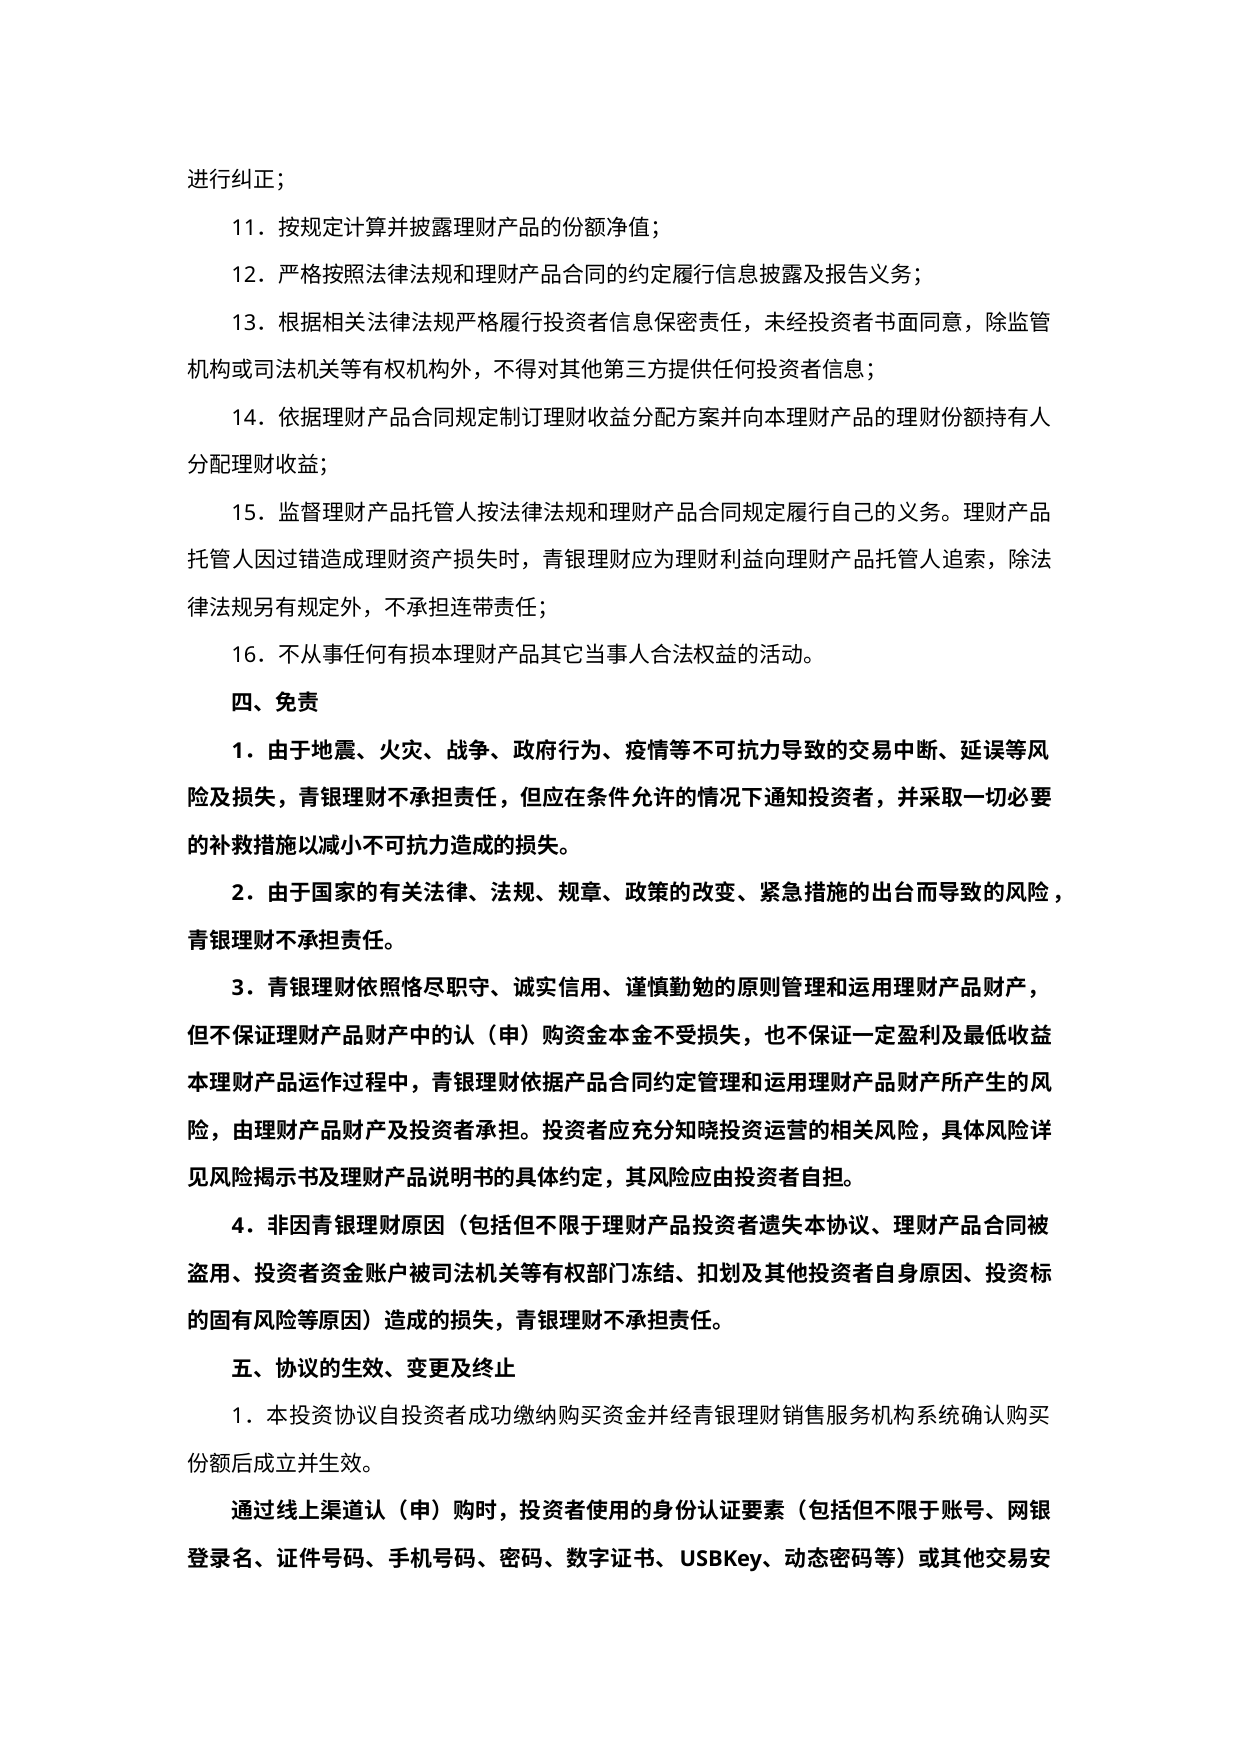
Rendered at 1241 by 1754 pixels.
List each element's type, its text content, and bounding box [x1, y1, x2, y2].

text 3．青银理财依照恪尽职守、诚实信用、谨慎勤勉的原则管理和运用理财产品财产，但不保证理财产品财产中的认（申）购资金本金不受损失，也不保证一定盈利及最低收益。本理财产品运作过程中，青银理财依据产品合同约定管理和运用理财产品财产所产生的风险，由理财产品财产及投资者承担。投资者应充分知晓投资运营的相关风险，具体风险详见风险揭示书及理财产品说明书的具体约定，其风险应由投资者自担。 [187, 970, 1053, 1192]
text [187, 162, 1053, 194]
text 13．根据相关法律法规严格履行投资者信息保密责任，未经投资者书面同意，除监管机构或司法机关等有权机构外，不得对其他第三方提供任何投资者信息； [187, 305, 1053, 384]
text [187, 1493, 1053, 1572]
text 1．本投资协议自投资者成功缴纳购买资金并经青银理财销售服务机构系统确认购买份额后成立并生效。 [187, 1398, 1053, 1477]
text 4．非因青银理财原因（包括但不限于理财产品投资者遗失本协议、理财产品合同被盗用、投资者资金账户被司法机关等有权部门冻结、扣划及其他投资者自身原因、投资标的固有风险等原因）造成的损失，青银理财不承担责任。 [187, 1208, 1053, 1335]
text 1．由于地震、火灾、战争、政府行为、疫情等不可抗力导致的交易中断、延误等风险及损失，青银理财不承担责任，但应在条件允许的情况下通知投资者，并采取一切必要的补救措施以减小不可抗力造成的损失。 [187, 733, 1053, 859]
text 15．监督理财产品托管人按法律法规和理财产品合同规定履行自己的义务。理财产品托管人因过错造成理财资产损失时，青银理财应为理财利益向理财产品托管人追索，除法律法规另有规定外，不承担连带责任； [187, 495, 1053, 622]
text 2．由于国家的有关法律、法规、规章、政策的改变、紧急措施的出台而导致的风险，青银理财不承担责任。 [187, 875, 1053, 954]
text 11．按规定计算并披露理财产品的份额净值； [187, 209, 1053, 241]
text 四、免责 [187, 685, 1053, 717]
text 14．依据理财产品合同规定制订理财收益分配方案并向本理财产品的理财份额持有人分配理财收益； [187, 400, 1053, 479]
text 五、协议的生效、变更及终止 [187, 1351, 1053, 1382]
text 16．不从事任何有损本理财产品其它当事人合法权益的活动。 [187, 637, 1053, 669]
text 12．严格按照法律法规和理财产品合同的约定履行信息披露及报告义务； [187, 257, 1053, 289]
